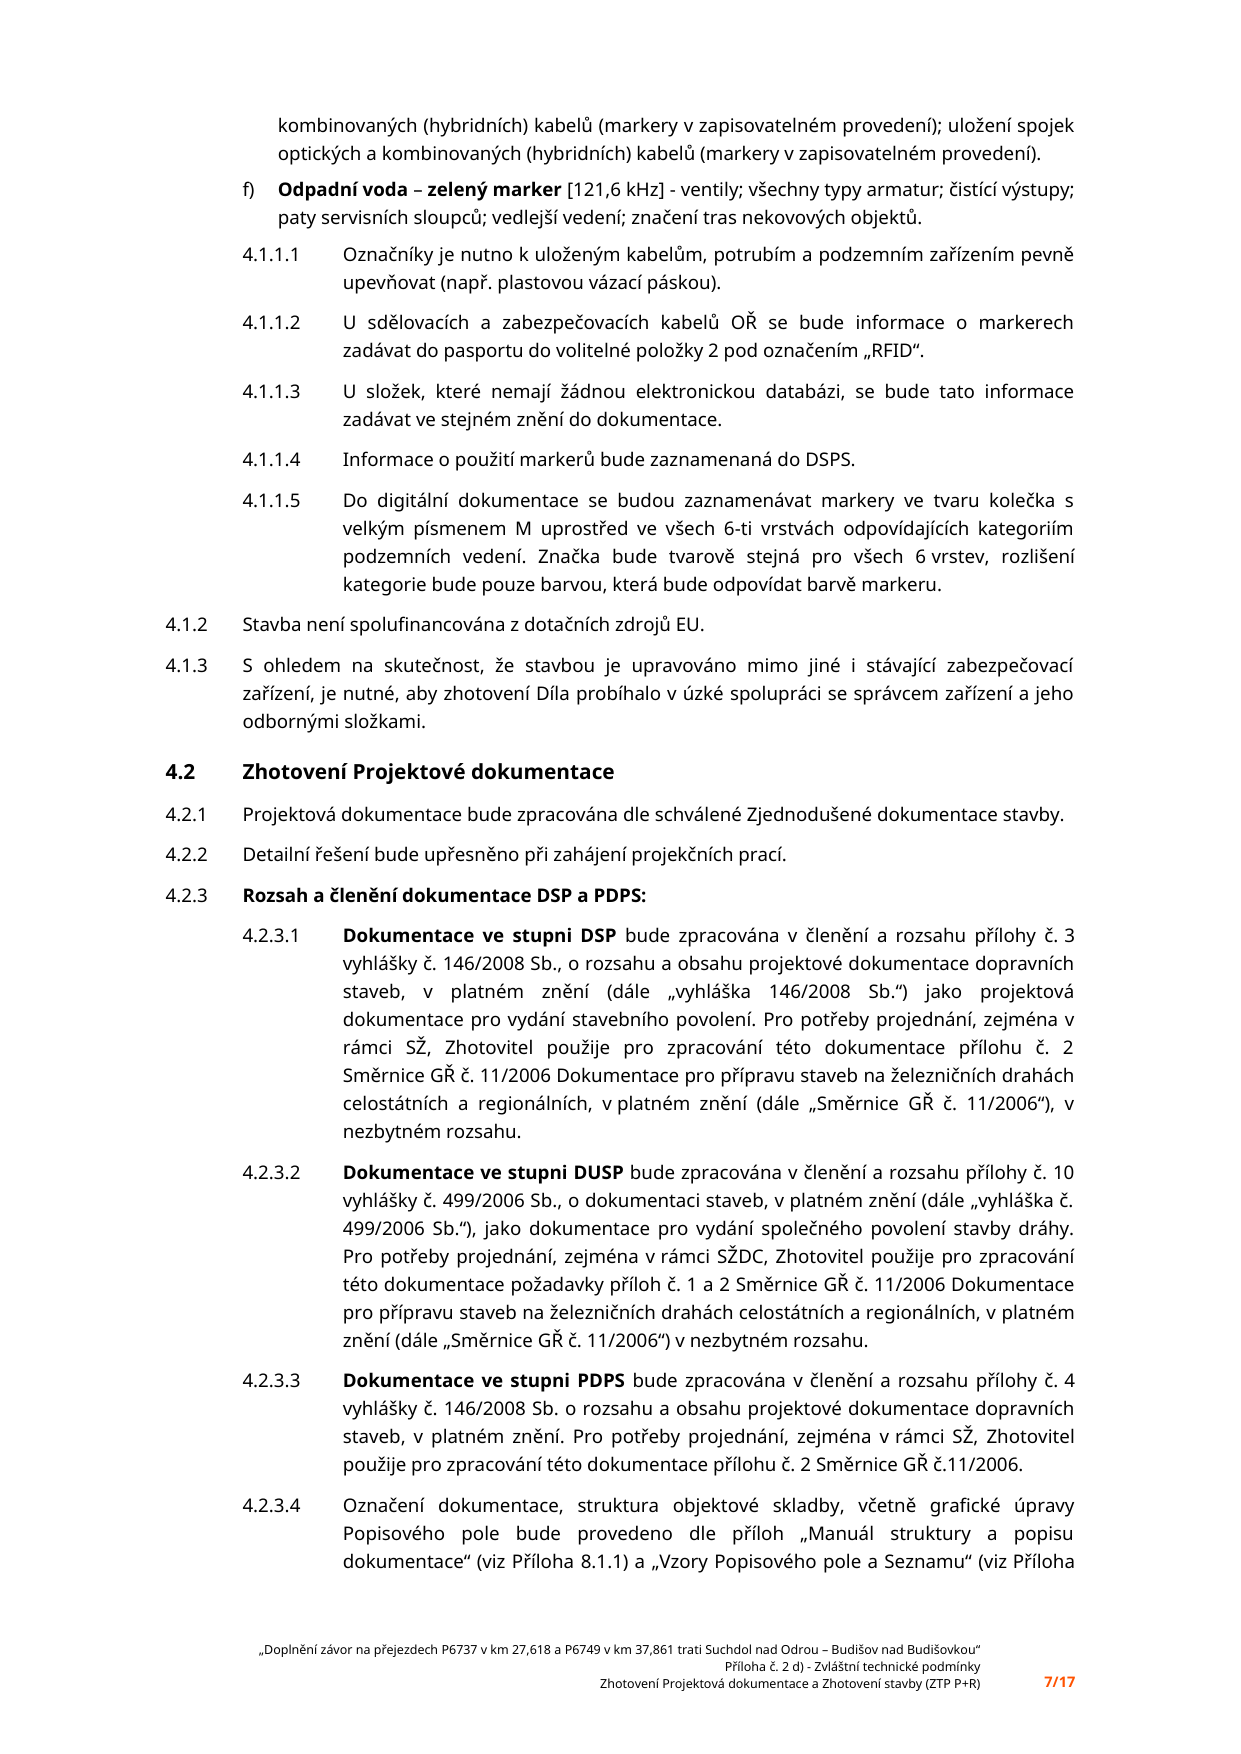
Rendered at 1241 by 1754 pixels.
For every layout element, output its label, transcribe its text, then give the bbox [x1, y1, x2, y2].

text Dokumentace ve stupni DUSP bude zpracována v členění a rozsahu přílohy č. 10 vyhlášky č. 499/2006 Sb., o dokumentaci staveb, v platném znění (dále „vyhláška č. 499/2006 Sb.“), jako dokumentace pro vydání společného povolení stavby dráhy. Pro potřeby projednání, zejména v rámci SŽDC, Zhotovitel použije pro zpracování této dokumentace požadavky příloh č. 1 a 2 Směrnice GŘ č. 11/2006 Dokumentace pro přípravu staveb na železničních drahách celostátních a regionálních, v platném znění (dále „Směrnice GŘ č. 11/2006“) v nezbytném rozsahu. [242, 1159, 1075, 1353]
text Projektová dokumentace bude zpracována dle schválené Zjednodušené dokumentace stavby. [165, 801, 1075, 826]
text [242, 112, 1075, 166]
text Odpadní voda – zelený marker [121,6 kHz] - ventily; všechny typy armatur; čistící výstupy; paty servisních sloupců; vedlejší vedení; značení tras nekovových objektů. [242, 177, 1075, 230]
text S ohledem na skutečnost, že stavbou je upravováno mimo jiné i stávající zabezpečovací zařízení, je nutné, aby zhotovení Díla probíhalo v úzké spolupráci se správcem zařízení a jeho odbornými složkami. [165, 652, 1075, 734]
text U složek, které nemají žádnou elektronickou databázi, se bude tato informace zadávat ve stejném znění do dokumentace. [242, 378, 1075, 432]
text Dokumentace ve stupni DSP bude zpracována v členění a rozsahu přílohy č. 3 vyhlášky č. 146/2008 Sb., o rozsahu a obsahu projektové dokumentace dopravních staveb, v platném znění (dále „vyhláška 146/2008 Sb.“) jako projektová dokumentace pro vydání stavebního povolení. Pro potřeby projednání, zejména v rámci SŽ, Zhotovitel použije pro zpracování této dokumentace přílohu č. 2 Směrnice GŘ č. 11/2006 Dokumentace pro přípravu staveb na železničních drahách celostátních a regionálních, v platném znění (dále „Směrnice GŘ č. 11/2006“), v nezbytném rozsahu. [242, 922, 1075, 1144]
text Detailní řešení bude upřesněno při zahájení projekčních prací. [165, 841, 1075, 867]
text U sdělovacích a zabezpečovacích kabelů OŘ se bude informace o markerech zadávat do pasportu do volitelné položky 2 pod označením „RFID“. [242, 309, 1075, 363]
text Rozsah a členění dokumentace DSP a PDPS: [165, 882, 1075, 907]
text Do digitální dokumentace se budou zaznamenávat markery ve tvaru kolečka s velkým písmenem M uprostřed ve všech 6-ti vrstvách odpovídajících kategoriím podzemních vedení. Značka bude tvarově stejná pro všech 6 vrstev, rozlišení kategorie bude pouze barvou, která bude odpovídat barvě markeru. [242, 487, 1075, 597]
text Označníky je nutno k uloženým kabelům, potrubím a podzemním zařízením pevně upevňovat (např. plastovou vázací páskou). [242, 241, 1075, 294]
text Informace o použití markerů bude zaznamenaná do DSPS. [242, 447, 1075, 472]
text Stavba není spolufinancována z dotačních zdrojů EU. [165, 612, 1075, 637]
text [242, 1492, 1075, 1574]
text Zhotovení Projektové dokumentace [165, 757, 1075, 786]
text Dokumentace ve stupni PDPS bude zpracována v členění a rozsahu přílohy č. 4 vyhlášky č. 146/2008 Sb. o rozsahu a obsahu projektové dokumentace dopravních staveb, v platném znění. Pro potřeby projednání, zejména v rámci SŽ, Zhotovitel použije pro zpracování této dokumentace přílohu č. 2 Směrnice GŘ č.11/2006. [242, 1368, 1075, 1477]
